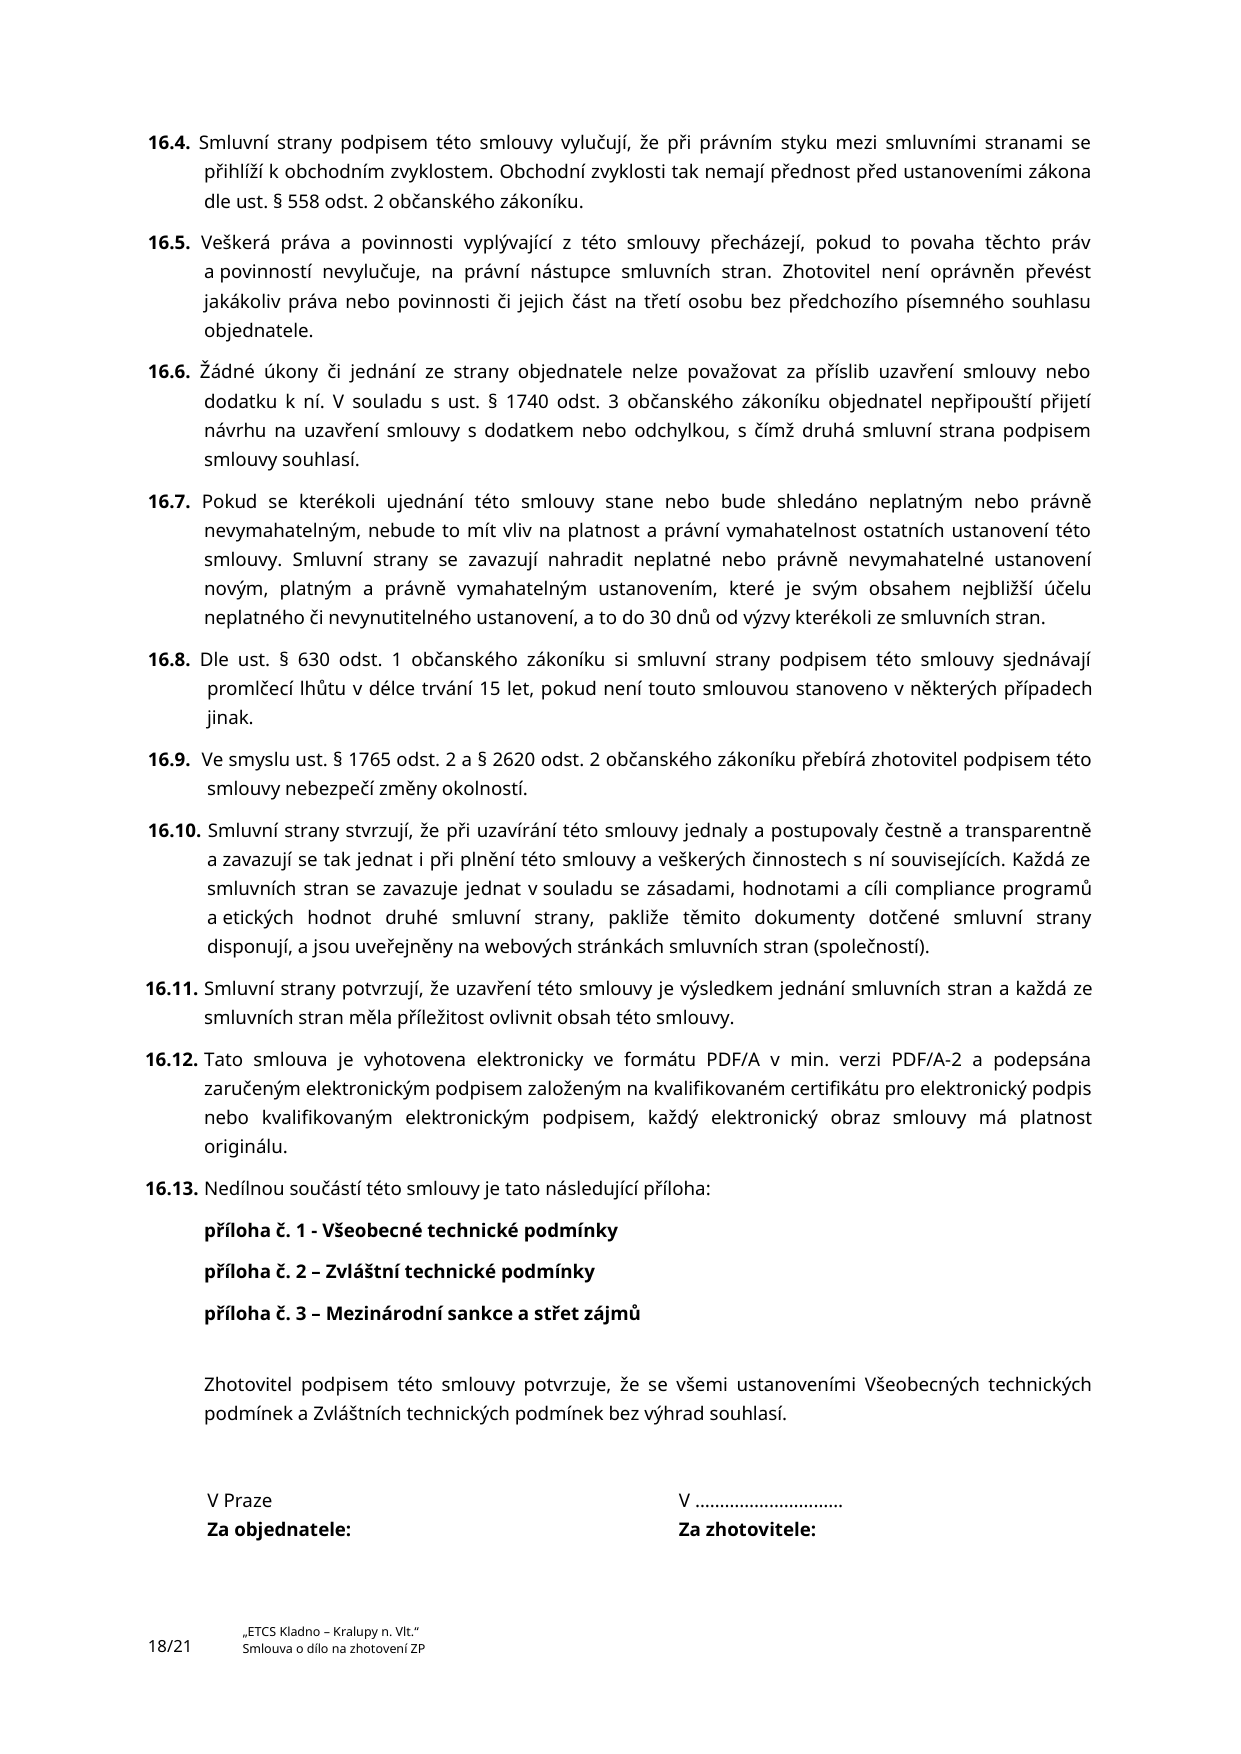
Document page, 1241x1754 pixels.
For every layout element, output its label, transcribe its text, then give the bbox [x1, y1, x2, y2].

text Zhotovitel podpisem této smlouvy potvrzuje, že se všemi ustanoveními Všeobecných technických podmínek a Zvláštních technických podmínek bez výhrad souhlasí. [204, 1368, 1092, 1426]
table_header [620, 1484, 1092, 1568]
text příloha č. 3 – Mezinárodní sankce a střet zájmů [204, 1297, 1092, 1326]
text 16.11. Smluvní strany potvrzují, že uzavření této smlouvy je výsledkem jednání smluvních stran a každá ze smluvních stran měla příležitost ovlivnit obsah této smlouvy. [145, 972, 1092, 1031]
text 16.9. Ve smyslu ust. § 1765 odst. 2 a § 2620 odst. 2 občanského zákoníku přebírá zhotovitel podpisem této smlouvy nebezpečí změny okolností. [148, 743, 1092, 801]
text 16.5. Veškerá práva a povinnosti vyplývající z této smlouvy přecházejí, pokud to povaha těchto práv a povinností nevylučuje, na právní nástupce smluvních stran. Zhotovitel není oprávněn převést jakákoliv práva nebo povinnosti či jejich část na třetí osobu bez předchozího písemného souhlasu objednatele. [148, 226, 1092, 343]
text 16.13. Nedílnou součástí této smlouvy je tato následující příloha: [145, 1172, 1092, 1201]
text 16.10. Smluvní strany stvrzují, že při uzavírání této smlouvy jednaly a postupovaly čestně a transparentně a zavazují se tak jednat i při plnění této smlouvy a veškerých činnostech s ní souvisejících. Každá ze smluvních stran se zavazuje jednat v souladu se zásadami, hodnotami a cíli compliance programů a etických hodnot druhé smluvní strany, pakliže těmito dokumenty dotčené smluvní strany disponují, a jsou uveřejněny na webových stránkách smluvních stran (společností). [148, 814, 1092, 960]
text 16.8. Dle ust. § 630 odst. 1 občanského zákoníku si smluvní strany podpisem této smlouvy sjednávají promlčecí lhůtu v délce trvání 15 let, pokud není touto smlouvou stanoveno v některých případech jinak. [148, 643, 1092, 731]
text 16.4. Smluvní strany podpisem této smlouvy vylučují, že při právním styku mezi smluvními stranami se přihlíží k obchodním zvyklostem. Obchodní zvyklosti tak nemají přednost před ustanoveními zákona dle ust. § 558 odst. 2 občanského zákoníku. [148, 126, 1092, 214]
text příloha č. 2 – Zvláštní technické podmínky [204, 1256, 1092, 1285]
text 16.7. Pokud se kterékoli ujednání této smlouvy stane nebo bude shledáno neplatným nebo právně nevymahatelným, nebude to mít vliv na platnost a právní vymahatelnost ostatních ustanovení této smlouvy. Smluvní strany se zavazují nahradit neplatné nebo právně nevymahatelné ustanovení novým, platným a právně vymahatelným ustanovením, které je svým obsahem nejbližší účelu neplatného či nevynutitelného ustanovení, a to do 30 dnů od výzvy kterékoli ze smluvních stran. [148, 485, 1092, 631]
text 16.6. Žádné úkony či jednání ze strany objednatele nelze považovat za příslib uzavření smlouvy nebo dodatku k ní. V souladu s ust. § 1740 odst. 3 občanského zákoníku objednatel nepřipouští přijetí návrhu na uzavření smlouvy s dodatkem nebo odchylkou, s čímž druhá smluvní strana podpisem smlouvy souhlasí. [148, 356, 1092, 472]
text 16.12. Tato smlouva je vyhotovena elektronicky ve formátu PDF/A v min. verzi PDF/A-2 a podepsána zaručeným elektronickým podpisem založeným na kvalifikovaném certifikátu pro elektronický podpis nebo kvalifikovaným elektronickým podpisem, každý elektronický obraz smlouvy má platnost originálu. [145, 1043, 1092, 1160]
text příloha č. 1 - Všeobecné technické podmínky [148, 1214, 1092, 1243]
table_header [148, 1484, 620, 1568]
